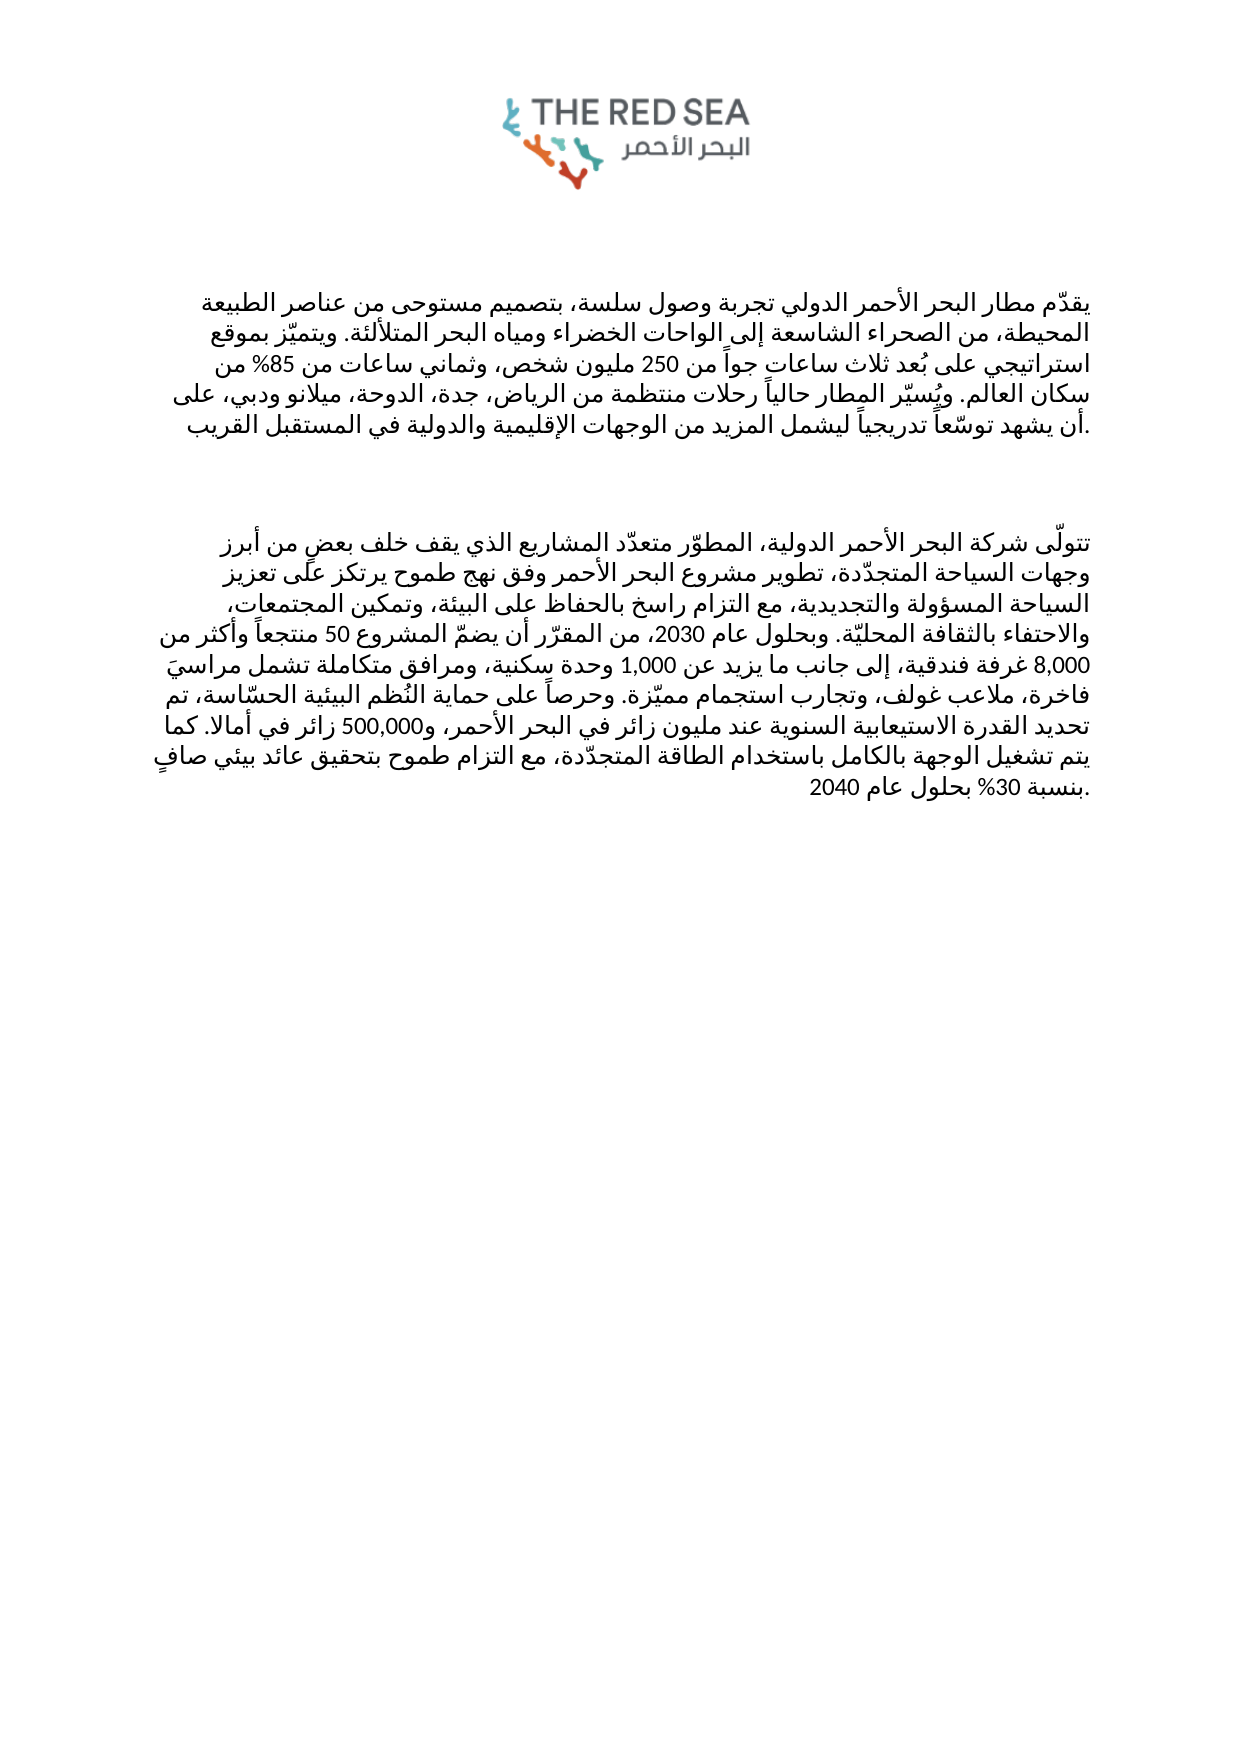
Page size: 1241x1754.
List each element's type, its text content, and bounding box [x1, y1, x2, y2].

text يقدّم مطار البحر الأحمر الدولي تجربة وصول سلسة، بتصميم مستوحى من عناصر الطبيعة المحيطة، من الصحراء الشاسعة إلى الواحات الخضراء ومياه البحر المتلألئة. ويتميّز بموقع استراتيجي على بُعد ثلاث ساعات جواً من 250 مليون شخص، وثماني ساعات من 85% من سكان العالم. ويُسيّر المطار حالياً رحلات منتظمة من الرياض، جدة، الدوحة، ميلانو ودبي، على أن يشهد توسّعاً تدريجياً ليشمل المزيد من الوجهات الإقليمية والدولية في المستقبل القريب. [150, 287, 1090, 439]
picture [477, 73, 763, 209]
text تتولّى شركة البحر الأحمر الدولية، المطوّر متعدّد المشاريع الذي يقف خلف بعضٍ من أبرز وجهات السياحة المتجدّدة، تطوير مشروع البحر الأحمر وفق نهج طموح يرتكز على تعزيز السياحة المسؤولة والتجديدية، مع التزام راسخ بالحفاظ على البيئة، وتمكين المجتمعات، والاحتفاء بالثقافة المحليّة. وبحلول عام 2030، من المقرّر أن يضمّ المشروع 50 منتجعاً وأكثر من 8,000 غرفة فندقية، إلى جانب ما يزيد عن 1,000 وحدة سكنية، ومرافق متكاملة تشمل مراسيَ فاخرة، ملاعب غولف، وتجارب استجمام مميّزة. وحرصاً على حماية النُظم البيئية الحسّاسة، تم تحديد القدرة الاستيعابية السنوية عند مليون زائر في البحر الأحمر، و500,000 زائر في أمالا. كما يتم تشغيل الوجهة بالكامل باستخدام الطاقة المتجدّدة، مع التزام طموح بتحقيق عائد بيئي صافٍ بنسبة 30% بحلول عام 2040. [150, 527, 1090, 801]
